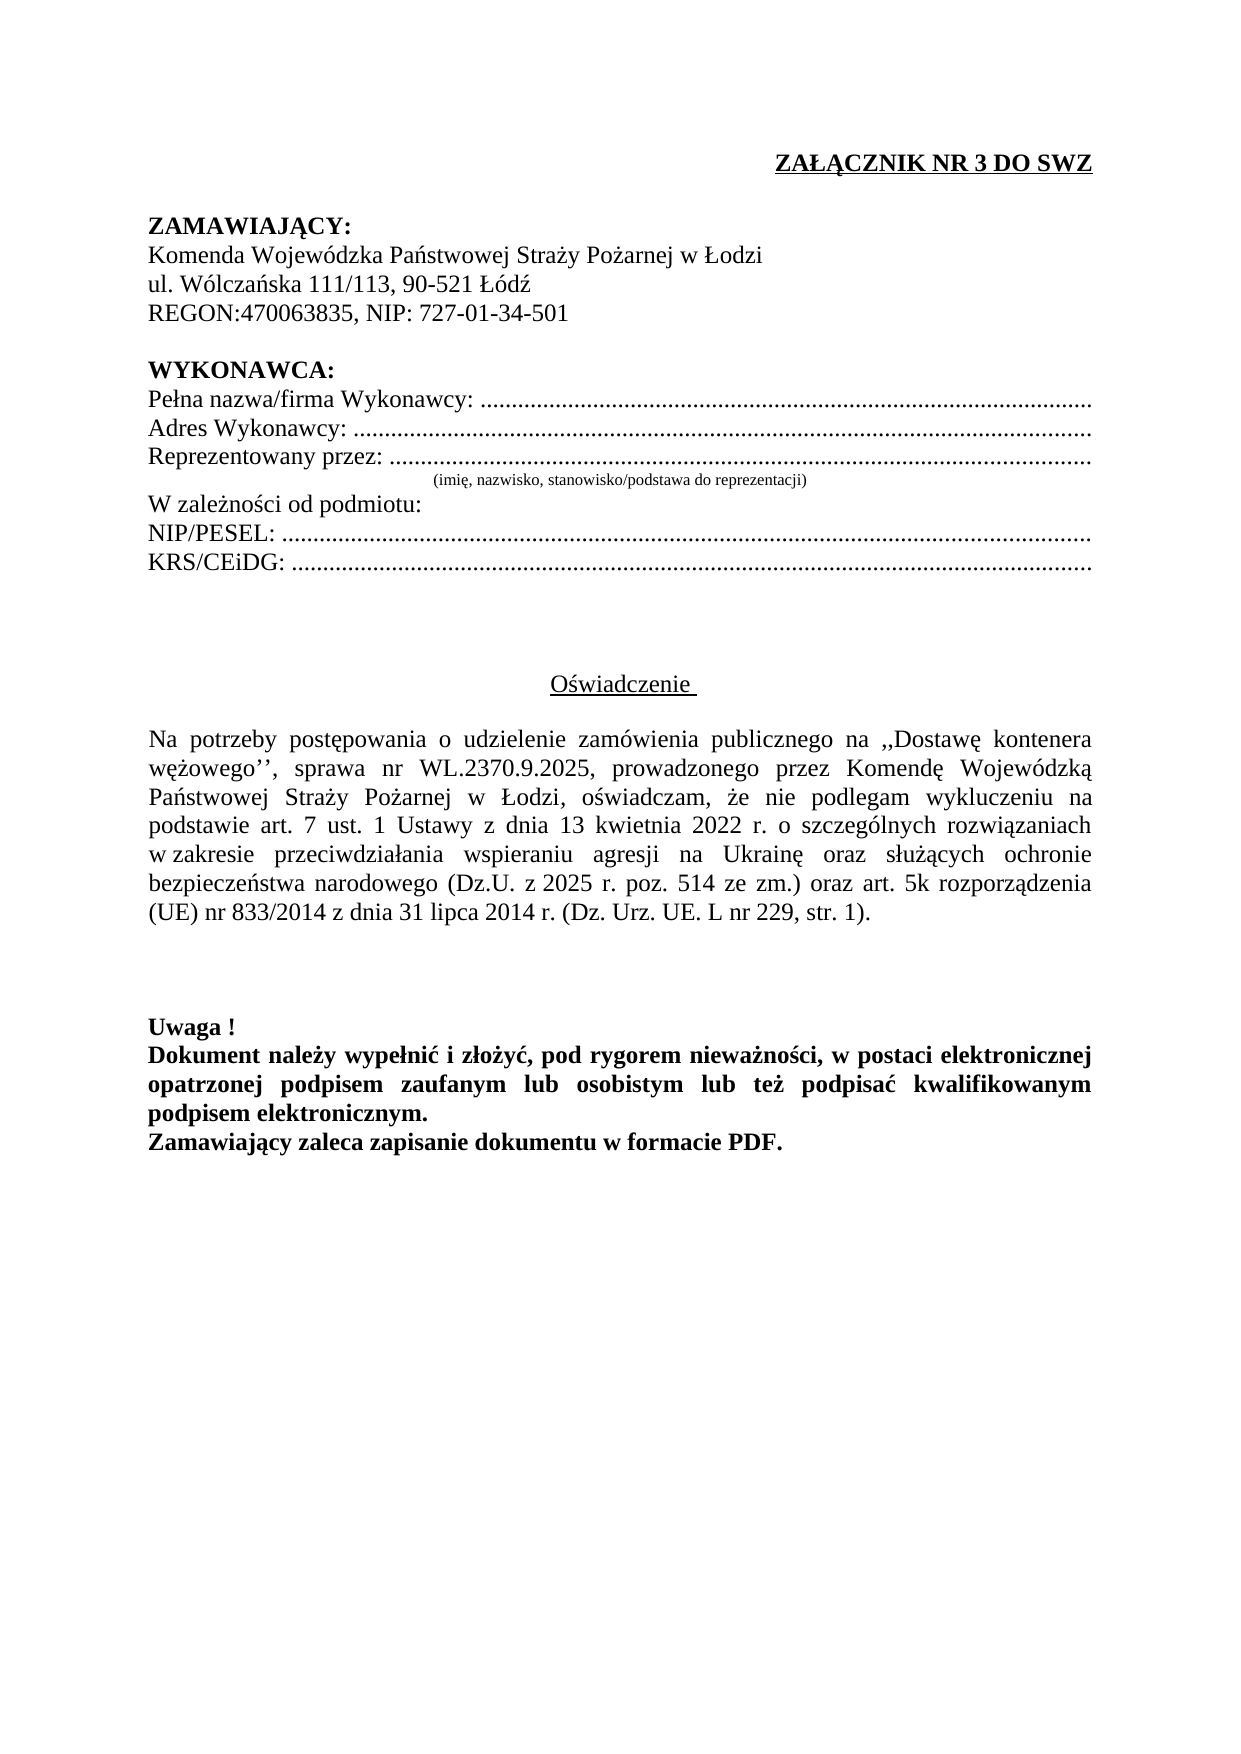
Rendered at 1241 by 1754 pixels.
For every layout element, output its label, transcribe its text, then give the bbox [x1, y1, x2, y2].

text Pełna nazwa/firma Wykonawcy: [148, 384, 1093, 413]
text REGON:470063835, NIP: 727-01-34-501 [148, 298, 1093, 326]
text Na potrzeby postępowania o udzielenie zamówienia publicznego na ,,Dostawę kontenera wężowego’’, sprawa nr WL.2370.9.2025, prowadzonego przez Komendę Wojewódzką Państwowej Straży Pożarnej w Łodzi, oświadczam, że nie podlegam wykluczeniu na podstawie art. 7 ust. 1 Ustawy z dnia 13 kwietnia 2022 r. o szczególnych rozwiązaniach w zakresie przeciwdziałania wspieraniu agresji na Ukrainę oraz służących ochronie bezpieczeństwa narodowego (Dz.U. z 2025 r. poz. 514 ze zm.) oraz art. 5k rozporządzenia (UE) nr 833/2014 z dnia 31 lipca 2014 r. (Dz. Urz. UE. L nr 229, str. 1). [148, 724, 1093, 926]
text Uwaga ! [148, 1012, 1093, 1041]
text Reprezentowany przez: [148, 441, 1093, 470]
text NIP/PESEL: [148, 518, 1093, 547]
text Oświadczenie [148, 669, 1093, 698]
text Zamawiający zaleca zapisanie dokumentu w formacie PDF. [148, 1127, 1093, 1156]
text ZAMAWIAJĄCY: [148, 211, 1093, 240]
text ul. Wólczańska 111/113, 90-521 Łódź [148, 269, 1093, 298]
text Adres Wykonawcy: [148, 413, 1093, 441]
text WYKONAWCA: [148, 355, 1093, 384]
text KRS/CEiDG: [148, 547, 1093, 576]
text Komenda Wojewódzka Państwowej Straży Pożarnej w Łodzi [148, 240, 1093, 269]
text ZAŁĄCZNIK NR 3 DO SWZ [148, 148, 1093, 176]
text (imię, nazwisko, stanowisko/podstawa do reprezentacji) [148, 470, 1093, 489]
text W zależności od podmiotu: [148, 489, 1093, 518]
text Dokument należy wypełnić i złożyć, pod rygorem nieważności, w postaci elektronicznej opatrzonej podpisem zaufanym lub osobistym lub też podpisać kwalifikowanym podpisem elektronicznym. [148, 1041, 1093, 1127]
